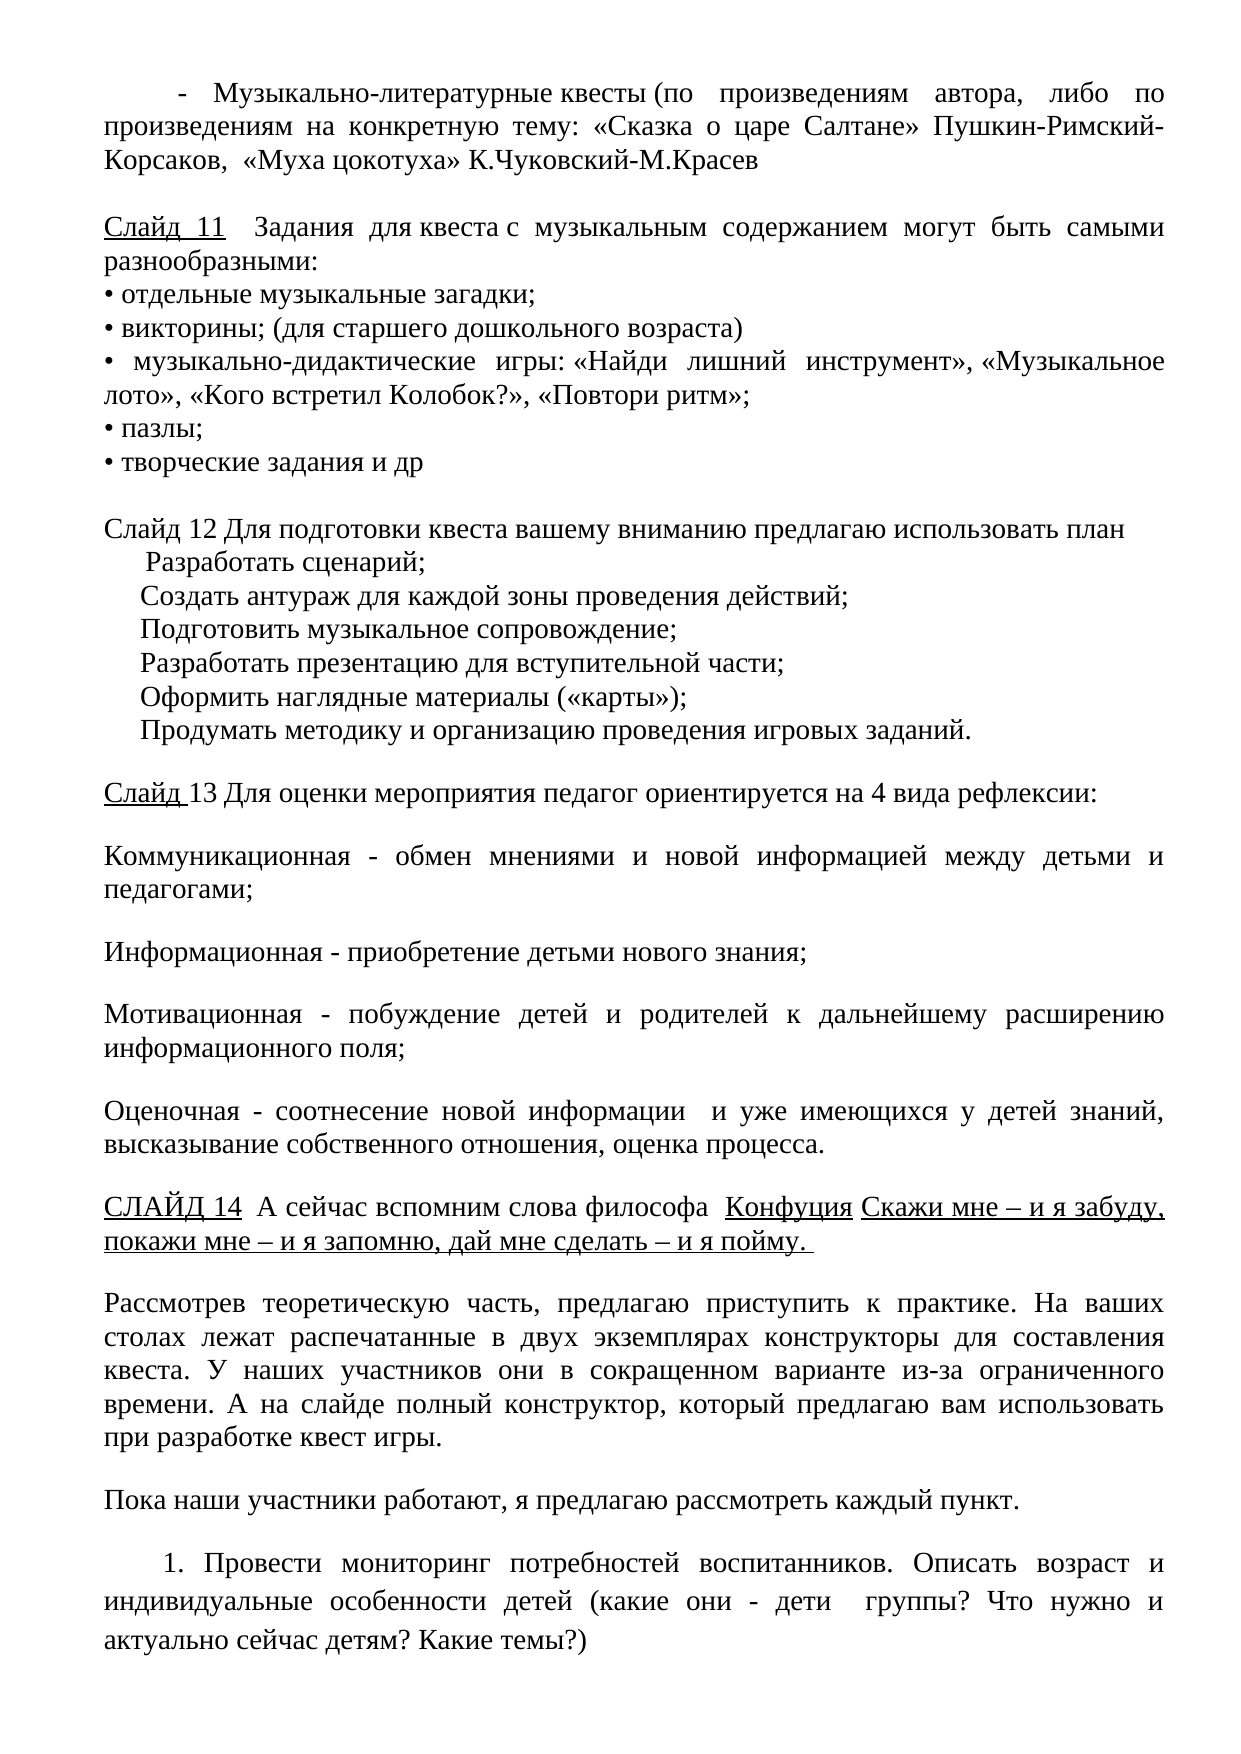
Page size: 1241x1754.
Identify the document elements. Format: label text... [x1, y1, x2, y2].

text Слайд 11 Задания для квеста с музыкальным содержанием могут быть самыми разнообразными: [103, 209, 1165, 276]
text Коммуникационная - обмен мнениями и новой информацией между детьми и педагогами; [103, 838, 1165, 905]
text Продумать методику и организацию проведения игровых заданий. [103, 712, 1165, 746]
text СЛАЙД 14 А сейчас вспомним слова философа Конфуция Скажи мне – и я забуду, покажи мне – и я запомню, дай мне сделать – и я пойму. [103, 1189, 1165, 1256]
text Создать антураж для каждой зоны проведения действий; [103, 578, 1165, 612]
text Подготовить музыкальное сопровождение; [103, 612, 1165, 645]
text Оформить наглядные материалы («карты»); [103, 679, 1165, 712]
text Информационная - приобретение детьми нового знания; [103, 934, 1165, 967]
text Слайд 13 Для оценки мероприятия педагог ориентируется на 4 вида рефлексии: [103, 775, 1165, 808]
text Рассмотрев теоретическую часть, предлагаю приступить к практике. На ваших столах лежат распечатанные в двух экземплярах конструкторы для составления квеста. У наших участников они в сокращенном варианте из-за ограниченного времени. А на слайде полный конструктор, который предлагаю вам использовать при разработке квест игры. [103, 1285, 1165, 1453]
text • музыкально-дидактические игры: «Найди лишний инструмент», «Музыкальное лото», «Кого встретил Колобок?», «Повтори ритм»; [103, 343, 1165, 410]
text Разработать сценарий; [103, 544, 1165, 578]
text Мотивационная - побуждение детей и родителей к дальнейшему расширению информационного поля; [103, 997, 1165, 1064]
text Слайд 12 Для подготовки квеста вашему вниманию предлагаю использовать план [103, 511, 1165, 544]
text Разработать презентацию для вступительной части; [103, 645, 1165, 679]
text Пока наши участники работают, я предлагаю рассмотреть каждый пункт. [103, 1482, 1165, 1516]
text • викторины; (для старшего дошкольного возраста) [103, 310, 1165, 343]
text • пазлы; [103, 410, 1165, 444]
text • творческие задания и др [103, 444, 1165, 477]
text - Музыкально-литературные квесты (по произведениям автора, либо по произведениям на конкретную тему: «Сказка о царе Салтане» Пушкин-Римский-Корсаков, «Муха цокотуха» К.Чуковский-М.Красев [103, 75, 1165, 176]
text Оценочная - соотнесение новой информации и уже имеющихся у детей знаний, высказывание собственного отношения, оценка процесса. [103, 1093, 1165, 1160]
text 1. Провести мониторинг потребностей воспитанников. Описать возраст и индивидуальные особенности детей (какие они - дети группы? Что нужно и актуально сейчас детям? Какие темы?) [103, 1545, 1165, 1656]
text • отдельные музыкальные загадки; [103, 276, 1165, 310]
